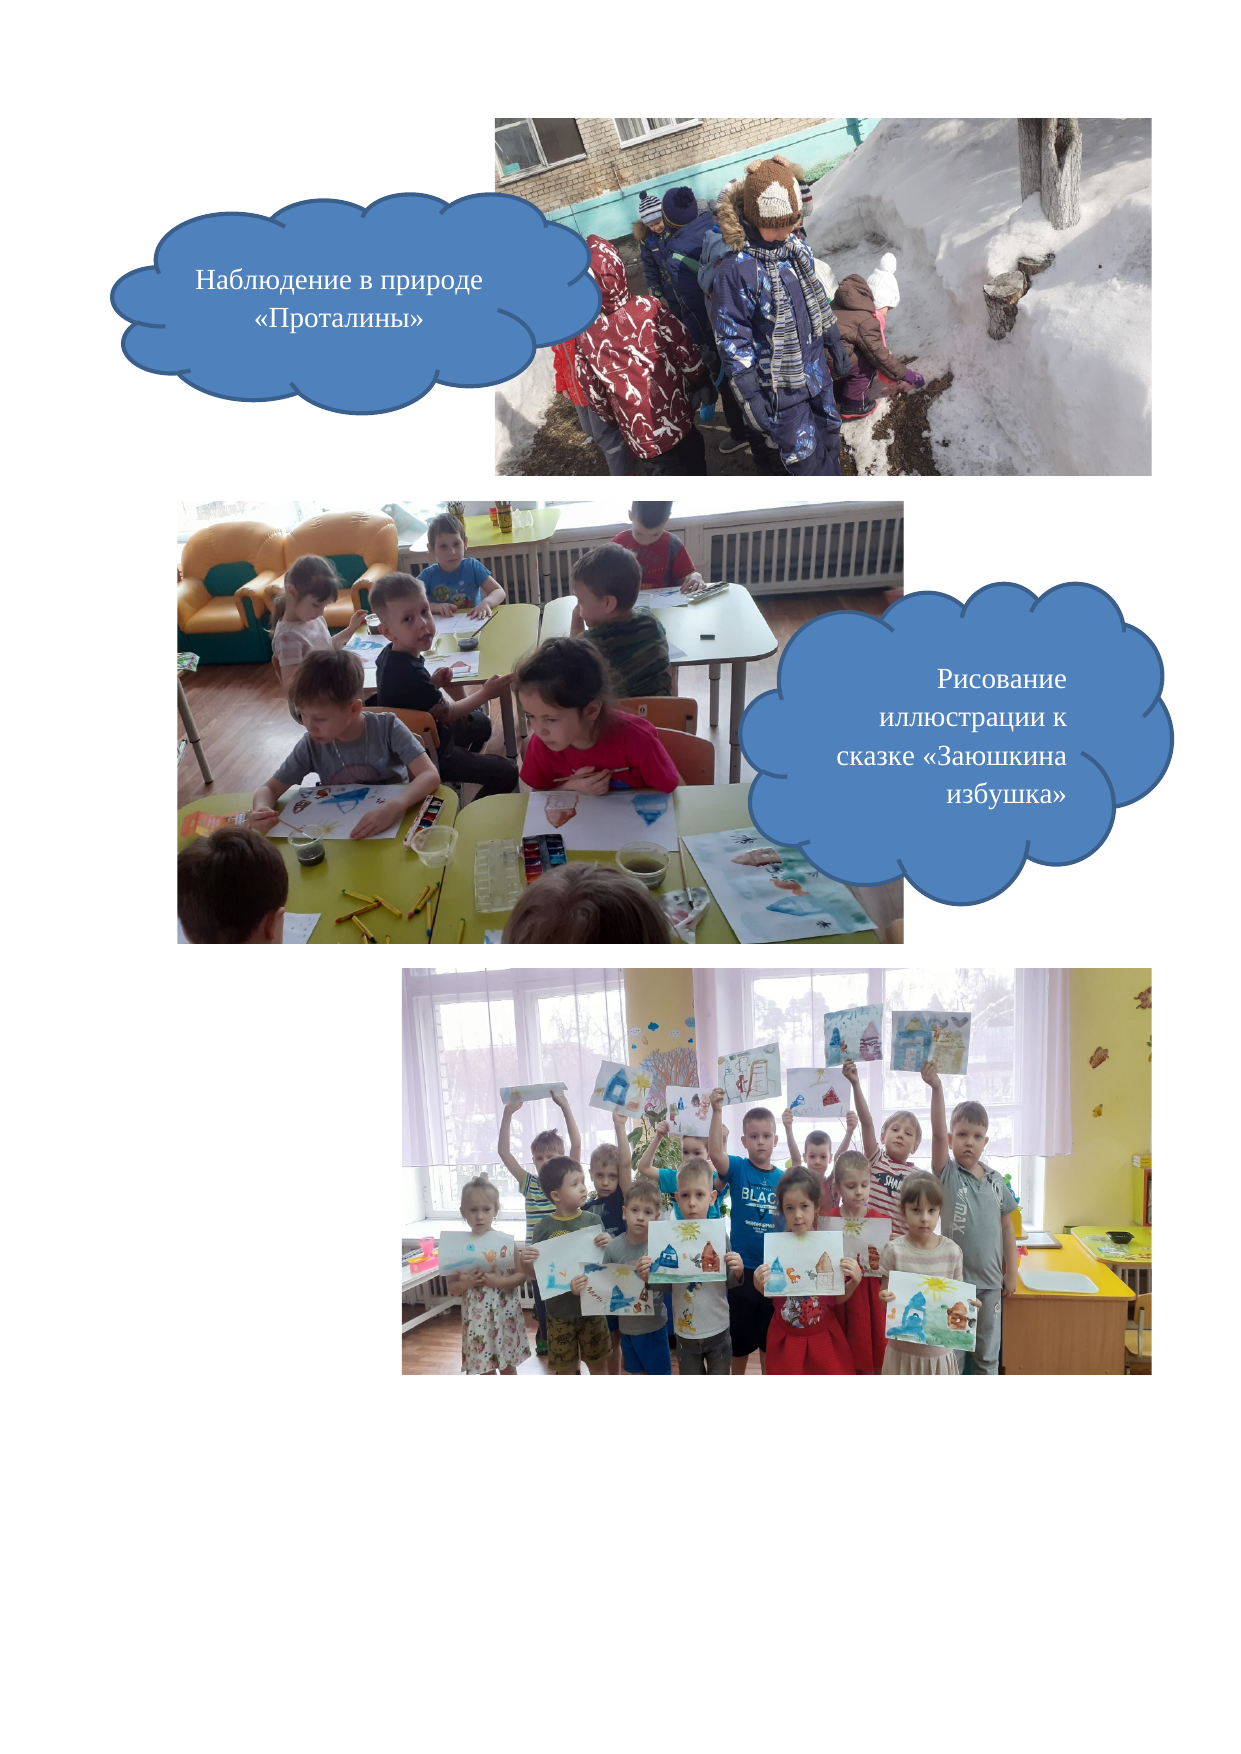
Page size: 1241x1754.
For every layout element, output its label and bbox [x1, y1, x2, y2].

picture [494, 118, 1152, 476]
picture [177, 501, 904, 944]
picture [401, 968, 1152, 1375]
